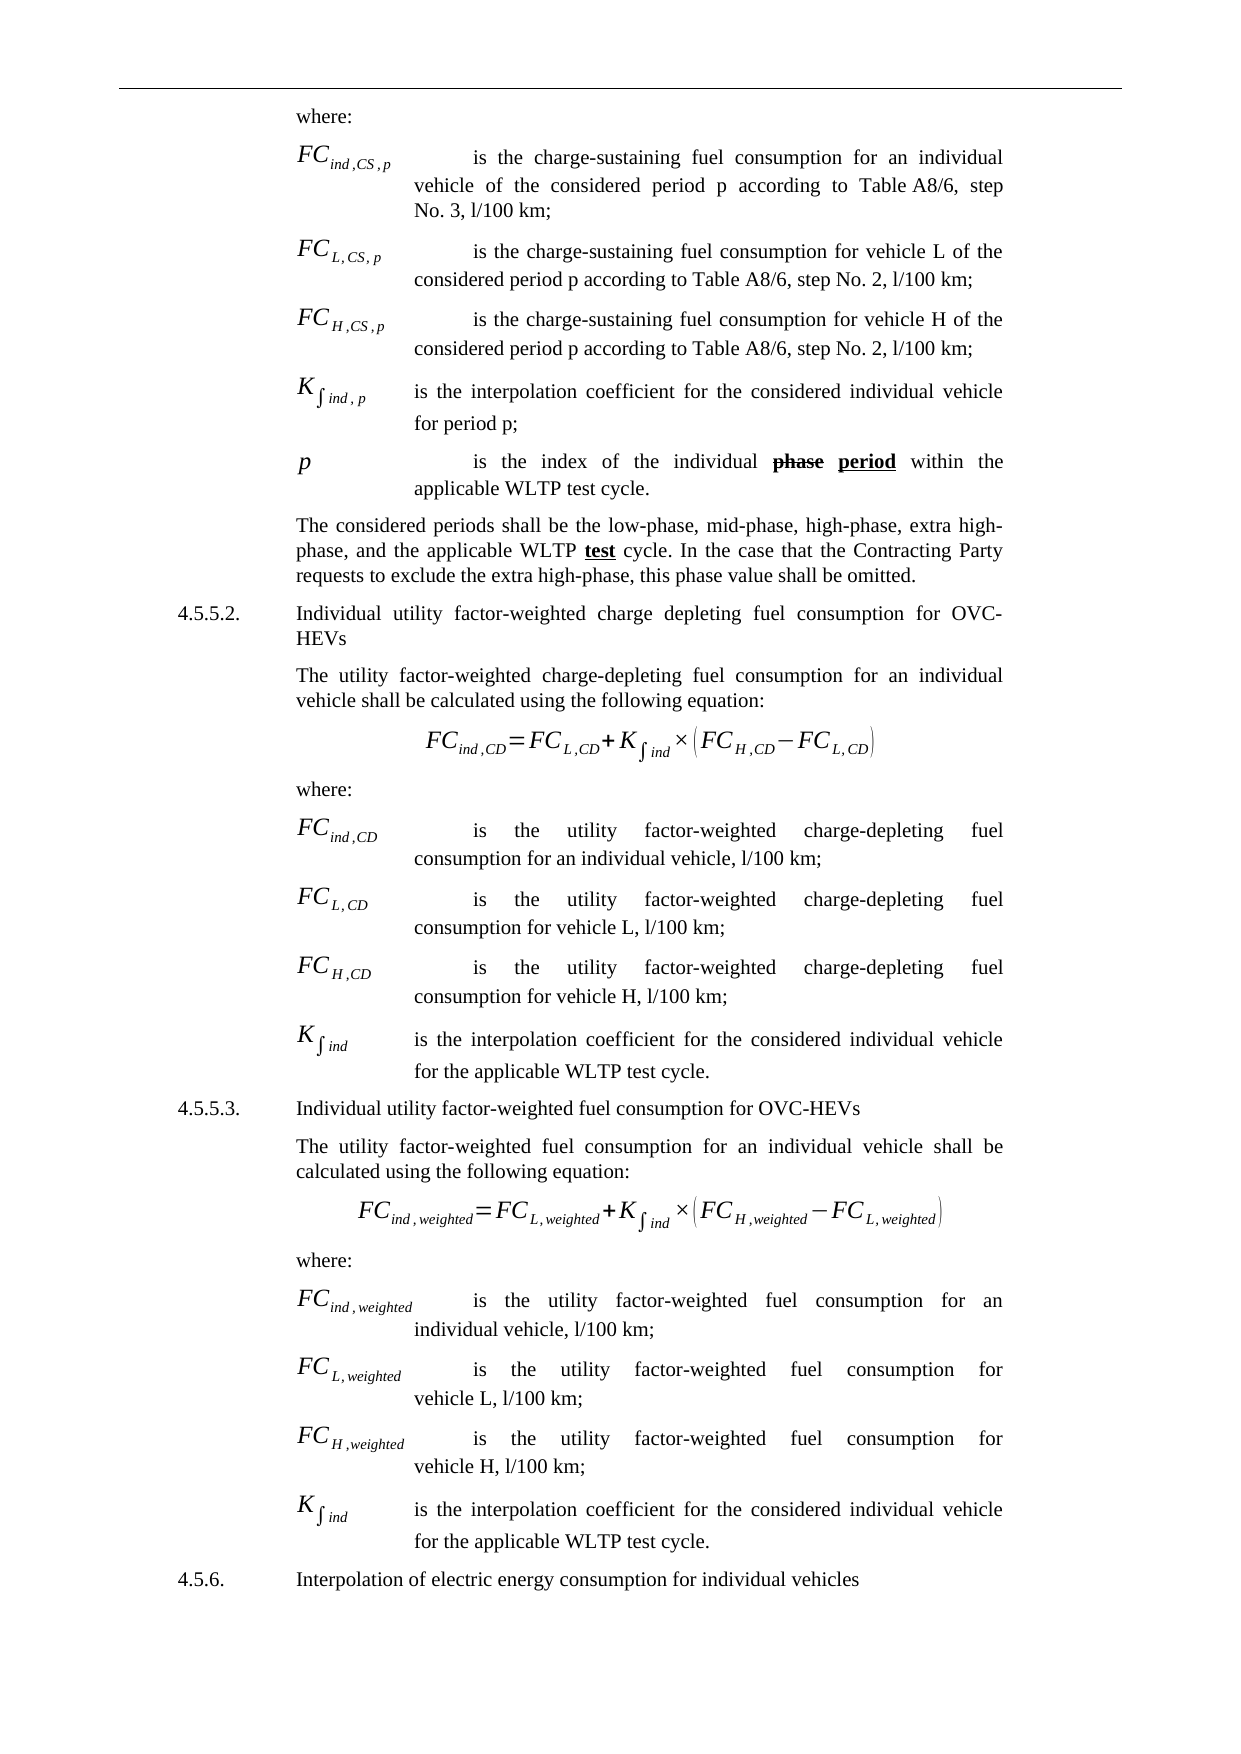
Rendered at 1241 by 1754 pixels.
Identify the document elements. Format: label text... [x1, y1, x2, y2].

text The considered periods shall be the low-phase, mid-phase, high-phase, extra high-phase, and the applicable WLTP test cycle. In the case that the Contracting Party requests to exclude the extra high-phase, this phase value shall be omitted. [296, 512, 1003, 587]
text 4.5.5.2. Individual utility factor-weighted charge depleting fuel consumption for OVC-HEVs [178, 600, 1003, 650]
text where: [296, 103, 1003, 128]
text is the charge-sustaining fuel consumption for vehicle L of the considered period p according to Table A8/6, step No. 2, l/100 km; [296, 235, 1003, 291]
text is the index of the individual phase period within the applicable WLTP test cycle. [296, 447, 1003, 500]
text 4.5.6. Interpolation of electric energy consumption for individual vehicles [178, 1566, 1003, 1591]
text is the utility factor-weighted charge-depleting fuel consumption for vehicle H, l/100 km; [296, 952, 1003, 1008]
text where: [296, 776, 1003, 801]
text 4.5.5.3. Individual utility factor-weighted fuel consumption for OVC-HEVs [178, 1095, 1003, 1120]
text is the utility factor-weighted fuel consumption for vehicle L, l/100 km; [296, 1353, 1003, 1409]
text The utility factor-weighted charge-depleting fuel consumption for an individual vehicle shall be calculated using the following equation: [178, 662, 1003, 712]
text is the utility factor-weighted fuel consumption for an individual vehicle, l/100 km; [296, 1284, 1003, 1341]
text where: [296, 1247, 1003, 1272]
text is the interpolation coefficient for the considered individual vehicle for the applicable WLTP test cycle. [296, 1021, 1003, 1083]
text is the interpolation coefficient for the considered individual vehicle for period p; [296, 373, 1003, 435]
text is the utility factor-weighted charge-depleting fuel consumption for vehicle L, l/100 km; [296, 883, 1003, 939]
text is the utility factor-weighted fuel consumption for vehicle H, l/100 km; [296, 1422, 1003, 1478]
text is the charge-sustaining fuel consumption for an individual vehicle of the considered period p according to Table A8/6, step No. 3, l/100 km; [296, 141, 1003, 222]
text is the charge-sustaining fuel consumption for vehicle H of the considered period p according to Table A8/6, step No. 2, l/100 km; [296, 304, 1003, 360]
text is the interpolation coefficient for the considered individual vehicle for the applicable WLTP test cycle. [296, 1491, 1003, 1553]
text The utility factor-weighted fuel consumption for an individual vehicle shall be calculated using the following equation: [296, 1133, 1003, 1183]
text is the utility factor-weighted charge-depleting fuel consumption for an individual vehicle, l/100 km; [296, 814, 1003, 870]
